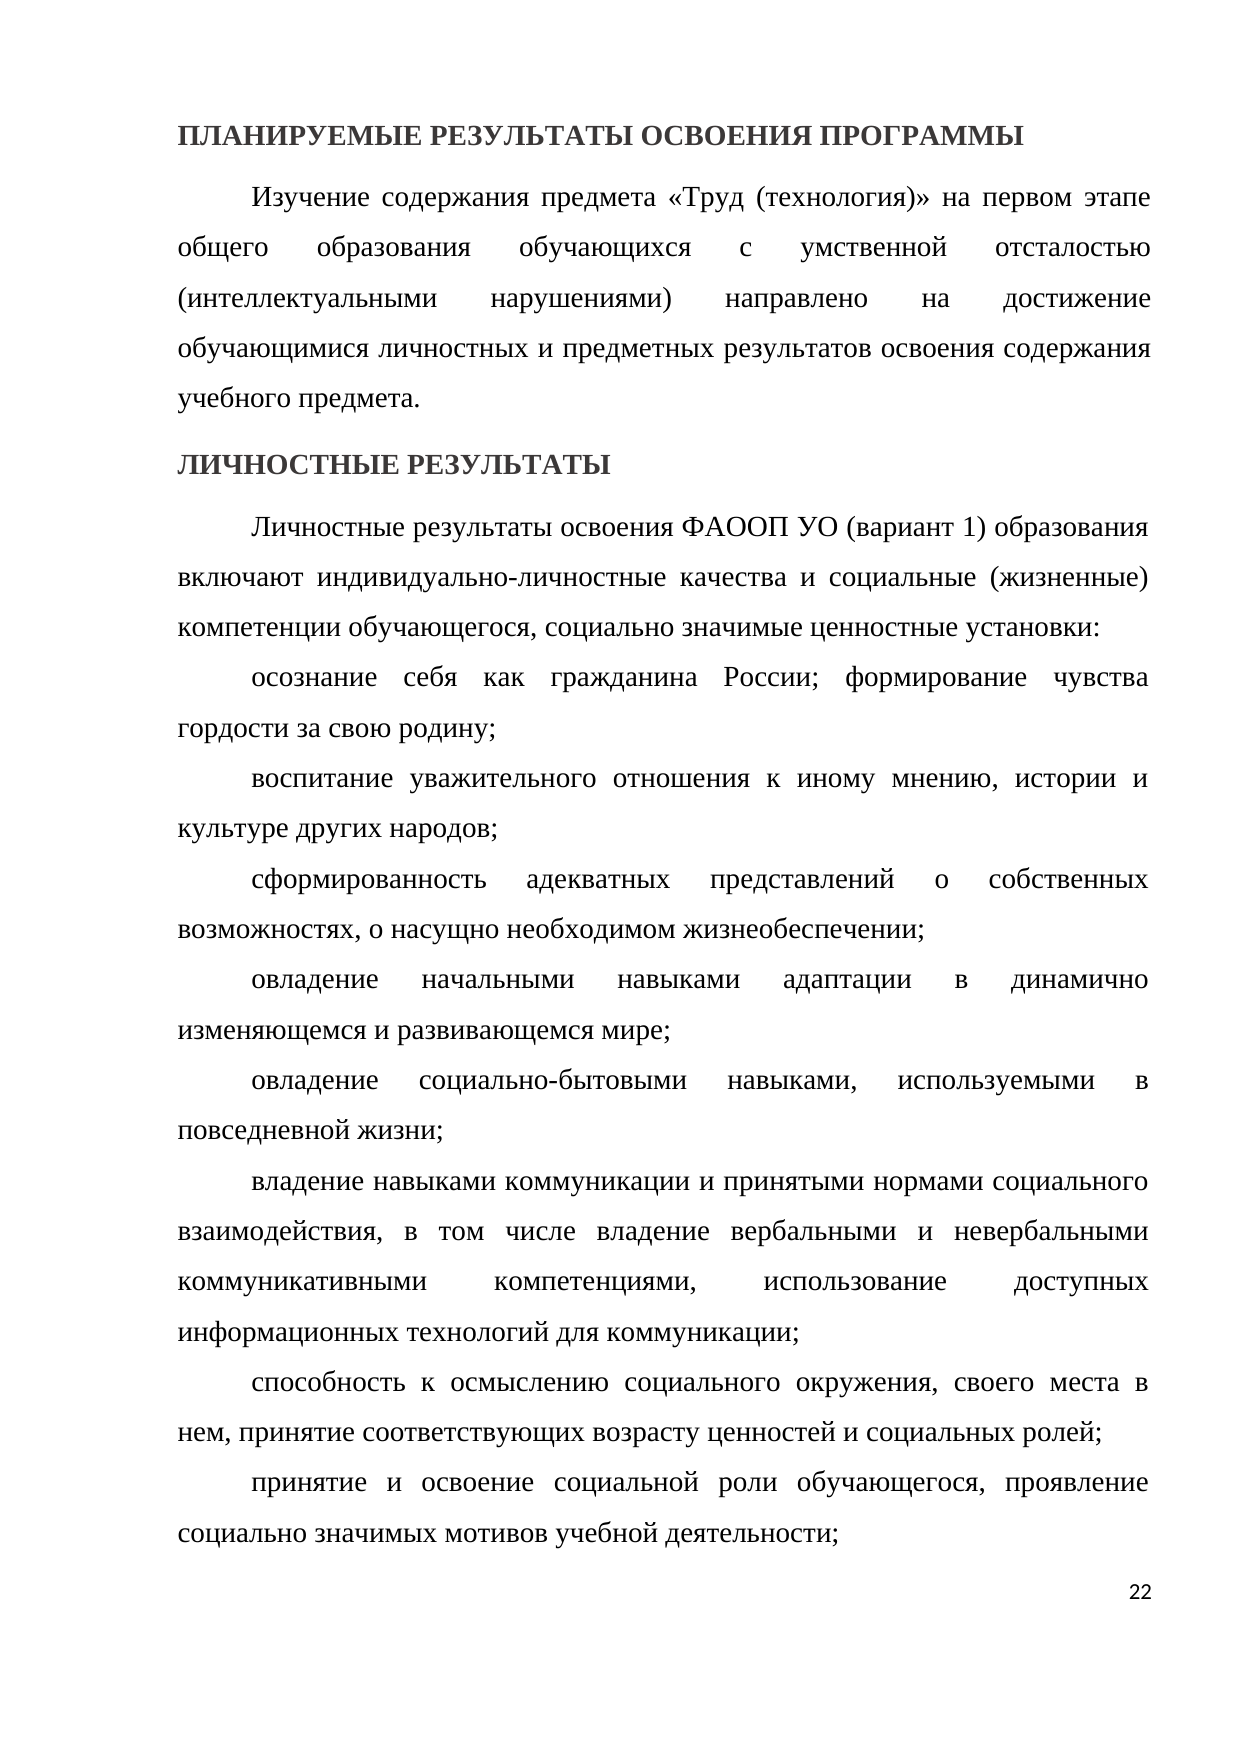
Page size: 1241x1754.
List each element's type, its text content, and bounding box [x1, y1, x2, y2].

subtitle ПЛАНИРУЕМЫЕ РЕЗУЛЬТАТЫ ОСВОЕНИЯ ПРОГРАММЫ [177, 118, 1152, 152]
text владение навыками коммуникации и принятыми нормами социального взаимодействия, в том числе владение вербальными и невербальными коммуникативными компетенциями, использование доступных информационных технологий для коммуникации; [177, 1163, 1149, 1347]
text сформированность адекватных представлений о собственных возможностях, о насущно необходимом жизнеобеспечении; [177, 861, 1149, 945]
text воспитание уважительного отношения к иному мнению, истории и культуре других народов; [177, 760, 1149, 844]
text овладение социально-бытовыми навыками, используемыми в повседневной жизни; [177, 1062, 1149, 1146]
text способность к осмыслению социального окружения, своего места в нем, принятие соответствующих возрасту ценностей и социальных ролей; [177, 1364, 1149, 1448]
text Изучение содержания предмета «Труд (технология)» на первом этапе общего образования обучающихся с умственной отсталостью (интеллектуальными нарушениями) направлено на достижение обучающимися личностных и предметных результатов освоения содержания учебного предмета. [177, 179, 1152, 414]
text осознание себя как гражданина России; формирование чувства гордости за свою родину; [177, 659, 1149, 743]
subtitle ЛИЧНОСТНЫЕ РЕЗУЛЬТАТЫ [177, 447, 1152, 481]
text овладение начальными навыками адаптации в динамично изменяющемся и развивающемся мире; [177, 961, 1149, 1045]
text принятие и освоение социальной роли обучающегося, проявление социально значимых мотивов учебной деятельности; [177, 1464, 1149, 1548]
text Личностные результаты освоения ФАООП УО (вариант 1) образования включают индивидуально-личностные качества и социальные (жизненные) компетенции обучающегося, социально значимые ценностные установки: [177, 509, 1149, 643]
